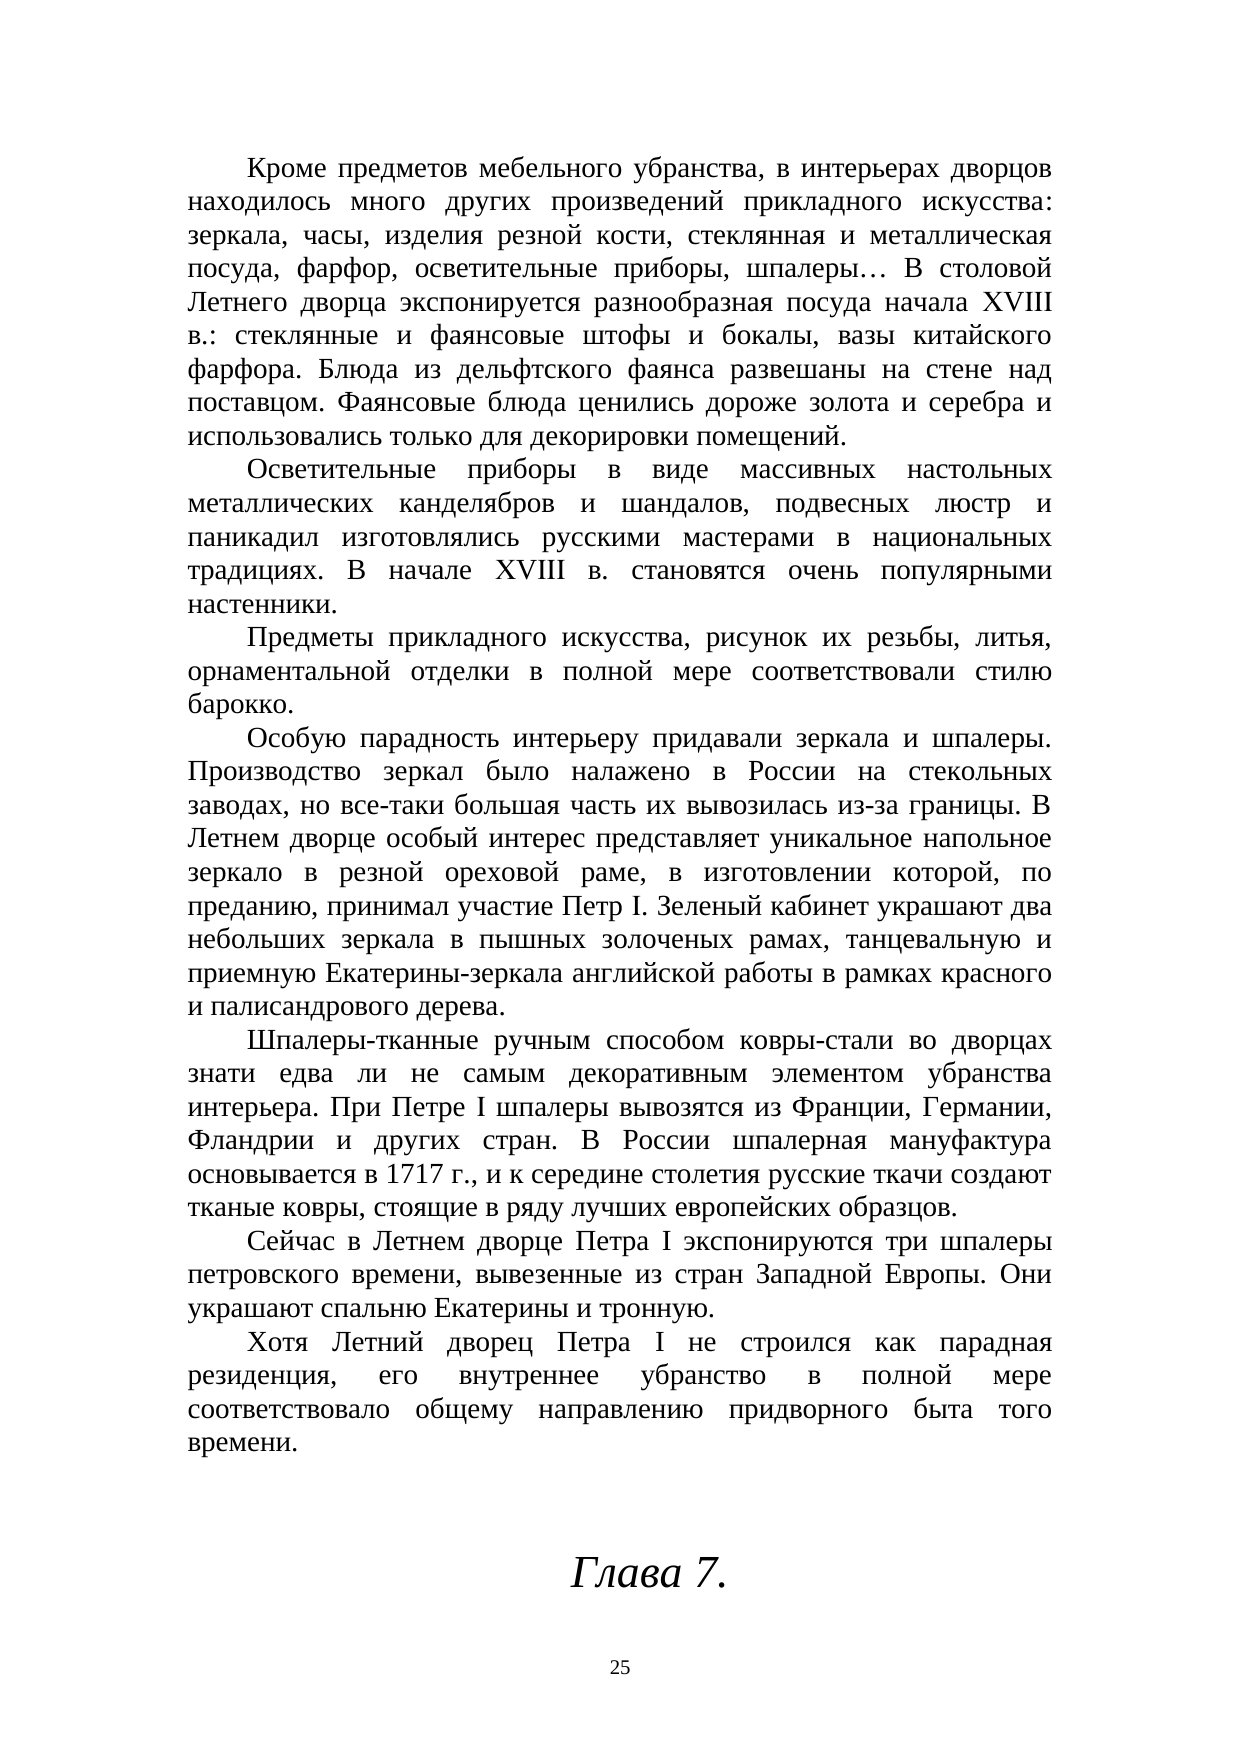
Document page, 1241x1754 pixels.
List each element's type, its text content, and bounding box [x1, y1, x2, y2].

text Глава 7. [187, 1545, 1053, 1598]
text Предметы прикладного искусства, рисунок их резьбы, литья, орнаментальной отделки в полной мере соответствовали стилю барокко. [187, 619, 1053, 720]
text Кроме предметов мебельного убранства, в интерьерах дворцов находилось много других произведений прикладного искусства: зеркала, часы, изделия резной кости, стеклянная и металлическая посуда, фарфор, осветительные приборы, шпалеры… В столовой Летнего дворца экспонируется разнообразная посуда начала V в.: стеклянные и фаянсовые штофы и бокалы, вазы китайского фарфора. Блюда из дельфтского фаянса развешаны на стене над поставцом. Фаянсовые блюда ценились дороже золота и серебра и использовались только для декорировки помещений. [187, 150, 1053, 452]
text Сейчас в Летнем дворце Петра I экспонируются три шпалеры петровского времени, вывезенные из стран Западной Европы. Они украшают спальню Екатерины и тронную. [187, 1223, 1053, 1324]
text Осветительные приборы в виде массивных настольных металлических канделябров и шандалов, подвесных люстр и паникадил изготовлялись русскими мастерами в национальных традициях. В начале V в. становятся очень популярными настенники. [187, 452, 1053, 619]
text Хотя Летний дворец Петра I не строился как парадная резиденция, его внутреннее убранство в полной мере соответствовало общему направлению придворного быта того времени. [187, 1324, 1053, 1458]
text Шпалеры-тканные ручным способом ковры-стали во дворцах знати едва ли не самым декоративным элементом убранства интерьера. При Петре  шпалеры вывозятся из Франции, Германии, Фландрии и других стран. В России шпалерная мануфактура основывается в 1717 г., и к середине столетия русские ткачи создают тканые ковры, стоящие в ряду лучших европейских образцов. [187, 1022, 1053, 1223]
text Особую парадность интерьеру придавали зеркала и шпалеры. Производство зеркал было налажено в России на стекольных заводах, но все-таки большая часть их вывозилась из-за границы. В Летнем дворце особый интерес представляет уникальное напольное зеркало в резной ореховой раме, в изготовлении которой, по преданию, принимал участие Петр . Зеленый кабинет украшают два небольших зеркала в пышных золоченых рамах, танцевальную и приемную Екатерины-зеркала английской работы в рамках красного и палисандрового дерева. [187, 720, 1053, 1022]
